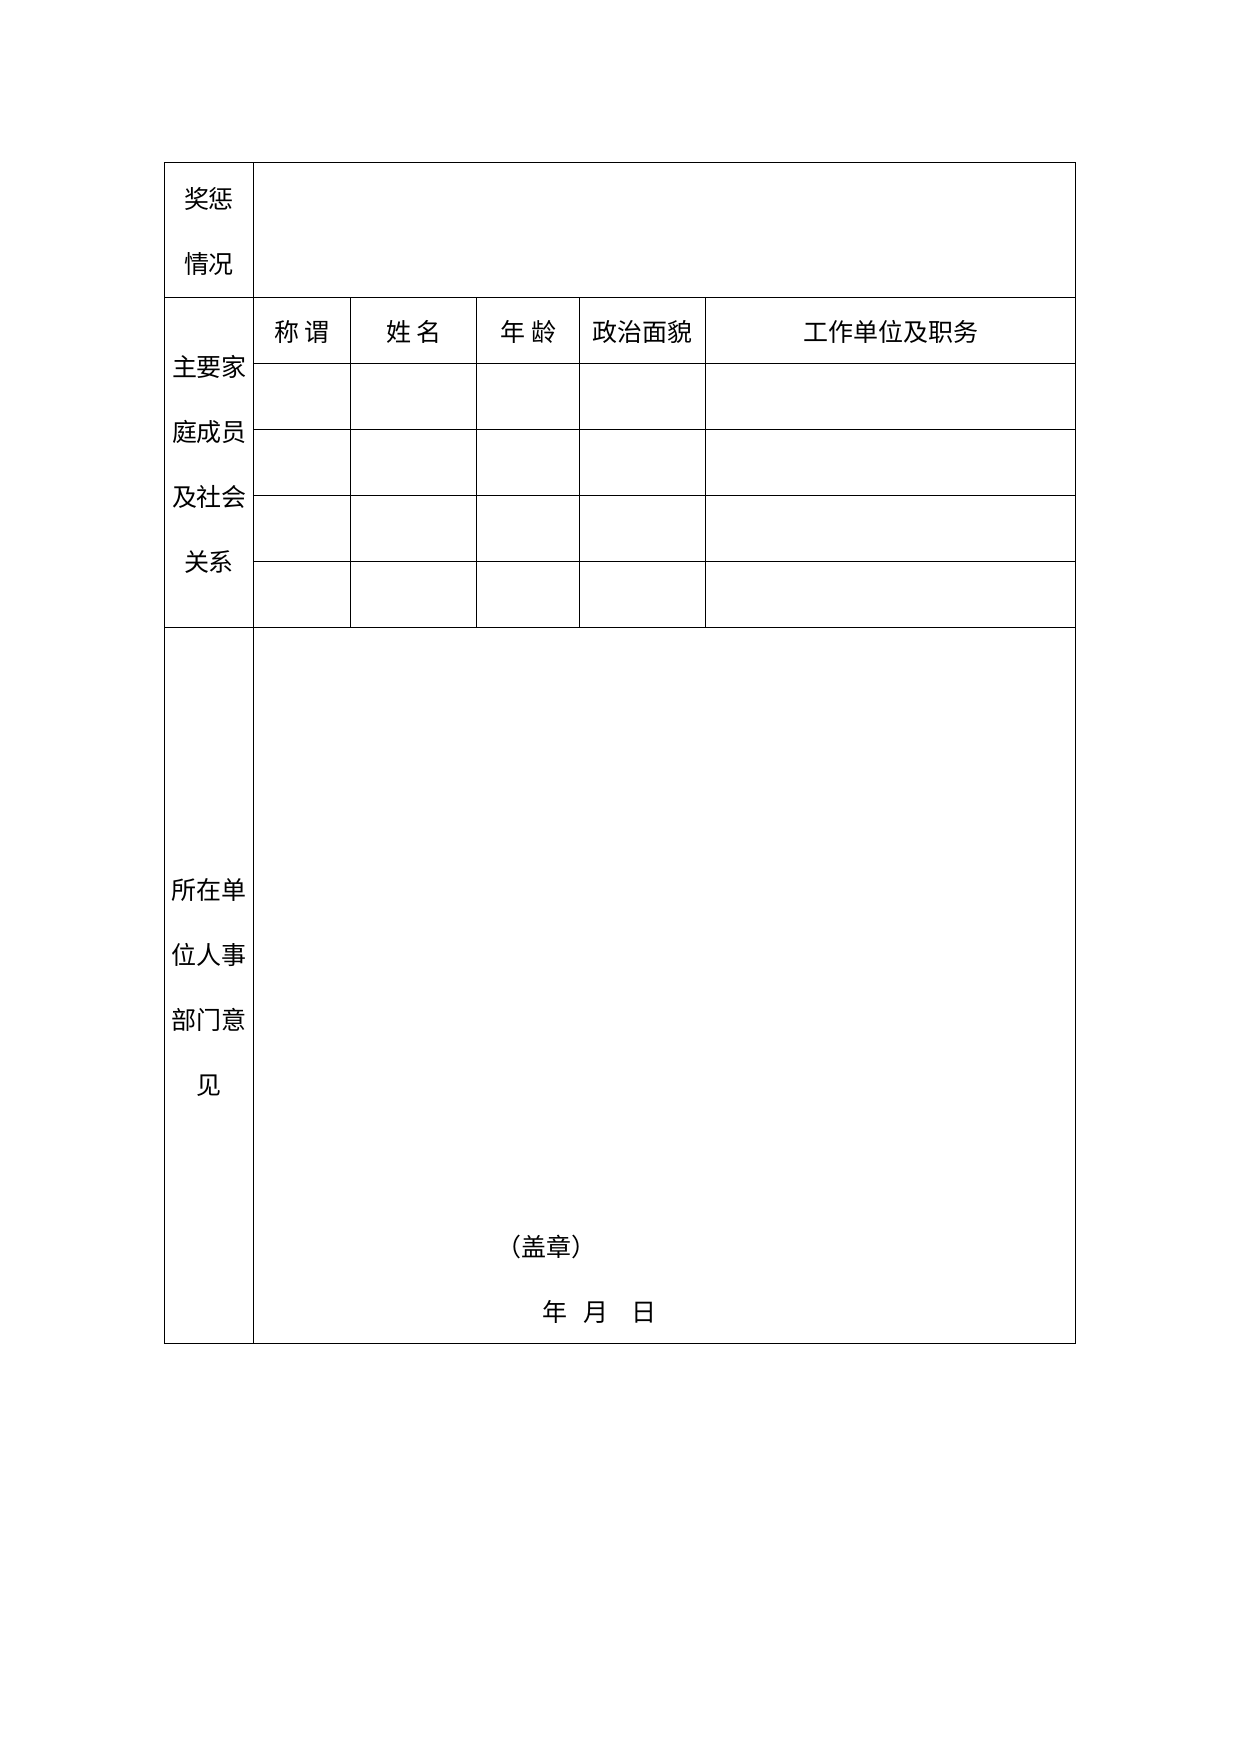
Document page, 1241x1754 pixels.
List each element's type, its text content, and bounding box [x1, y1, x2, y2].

table_cell [254, 163, 1075, 297]
table_cell [477, 430, 579, 495]
table_cell [580, 562, 705, 627]
table_cell 主要家庭成员及社会关系 [165, 298, 253, 627]
table_cell [580, 364, 705, 429]
table_cell 姓 名 [351, 298, 476, 363]
table_cell [580, 430, 705, 495]
table_cell 所在单位人事部门意见 [165, 628, 253, 1343]
table_cell [351, 430, 476, 495]
table_cell [477, 496, 579, 561]
table_cell [351, 562, 476, 627]
table_cell [254, 430, 350, 495]
table_cell [477, 562, 579, 627]
table_cell [254, 562, 350, 627]
table_cell [580, 496, 705, 561]
table_cell [351, 364, 476, 429]
table_cell 年 龄 [477, 298, 579, 363]
table_cell 称 谓 [254, 298, 350, 363]
table_cell [706, 496, 1075, 561]
table_cell 工作单位及职务 [706, 298, 1075, 363]
table_cell [706, 430, 1075, 495]
table_cell 政治面貌 [580, 298, 705, 363]
table_cell [706, 364, 1075, 429]
table_cell （盖章） 年 月 日 [254, 628, 1075, 1343]
table_cell 奖惩 情况 [165, 163, 253, 297]
table_cell [706, 562, 1075, 627]
table_cell [351, 496, 476, 561]
table_cell [254, 364, 350, 429]
table_cell [254, 496, 350, 561]
table_cell [477, 364, 579, 429]
